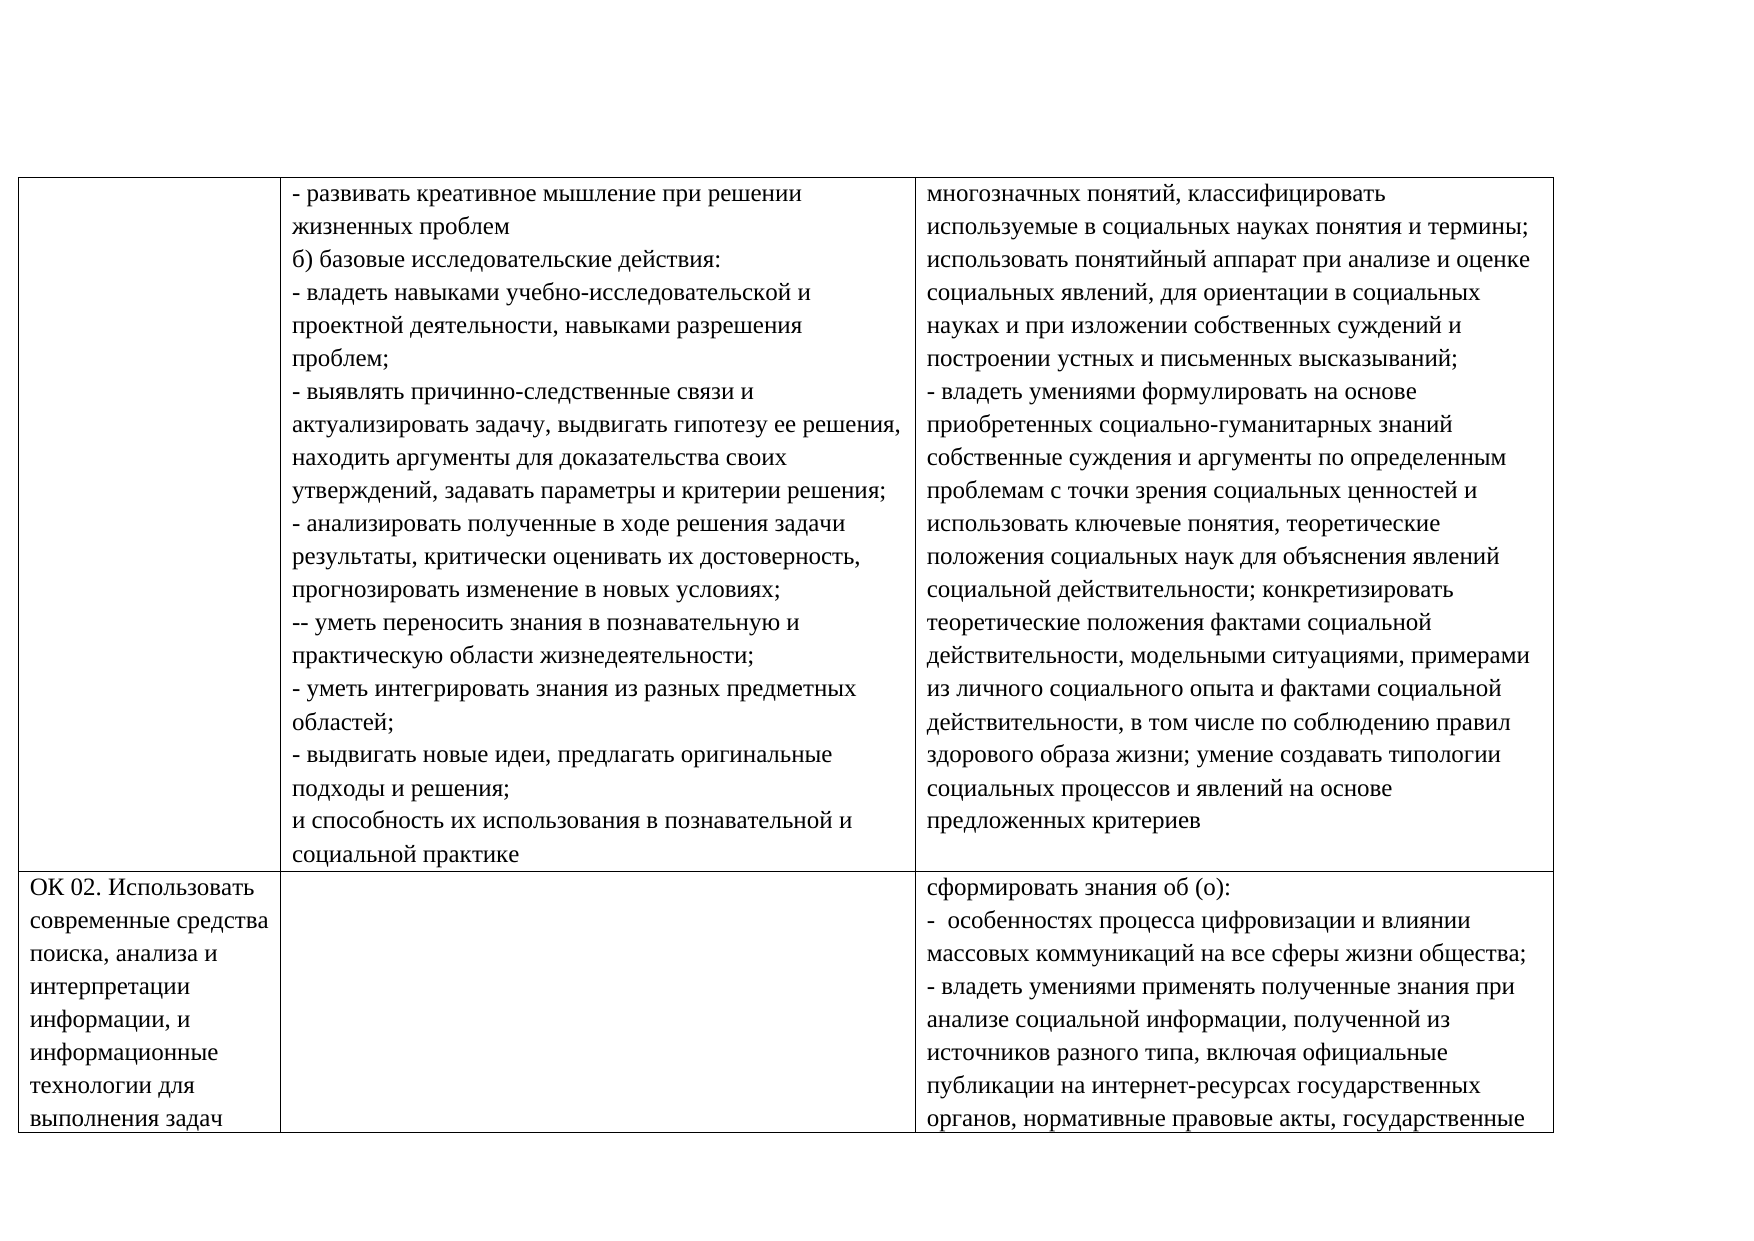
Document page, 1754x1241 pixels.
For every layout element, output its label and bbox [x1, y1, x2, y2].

table_cell [916, 178, 1553, 871]
table_cell [19, 872, 280, 1132]
table_cell [281, 178, 915, 871]
table_cell [19, 178, 280, 871]
table_cell [281, 872, 915, 1132]
table_cell [916, 872, 1553, 1132]
